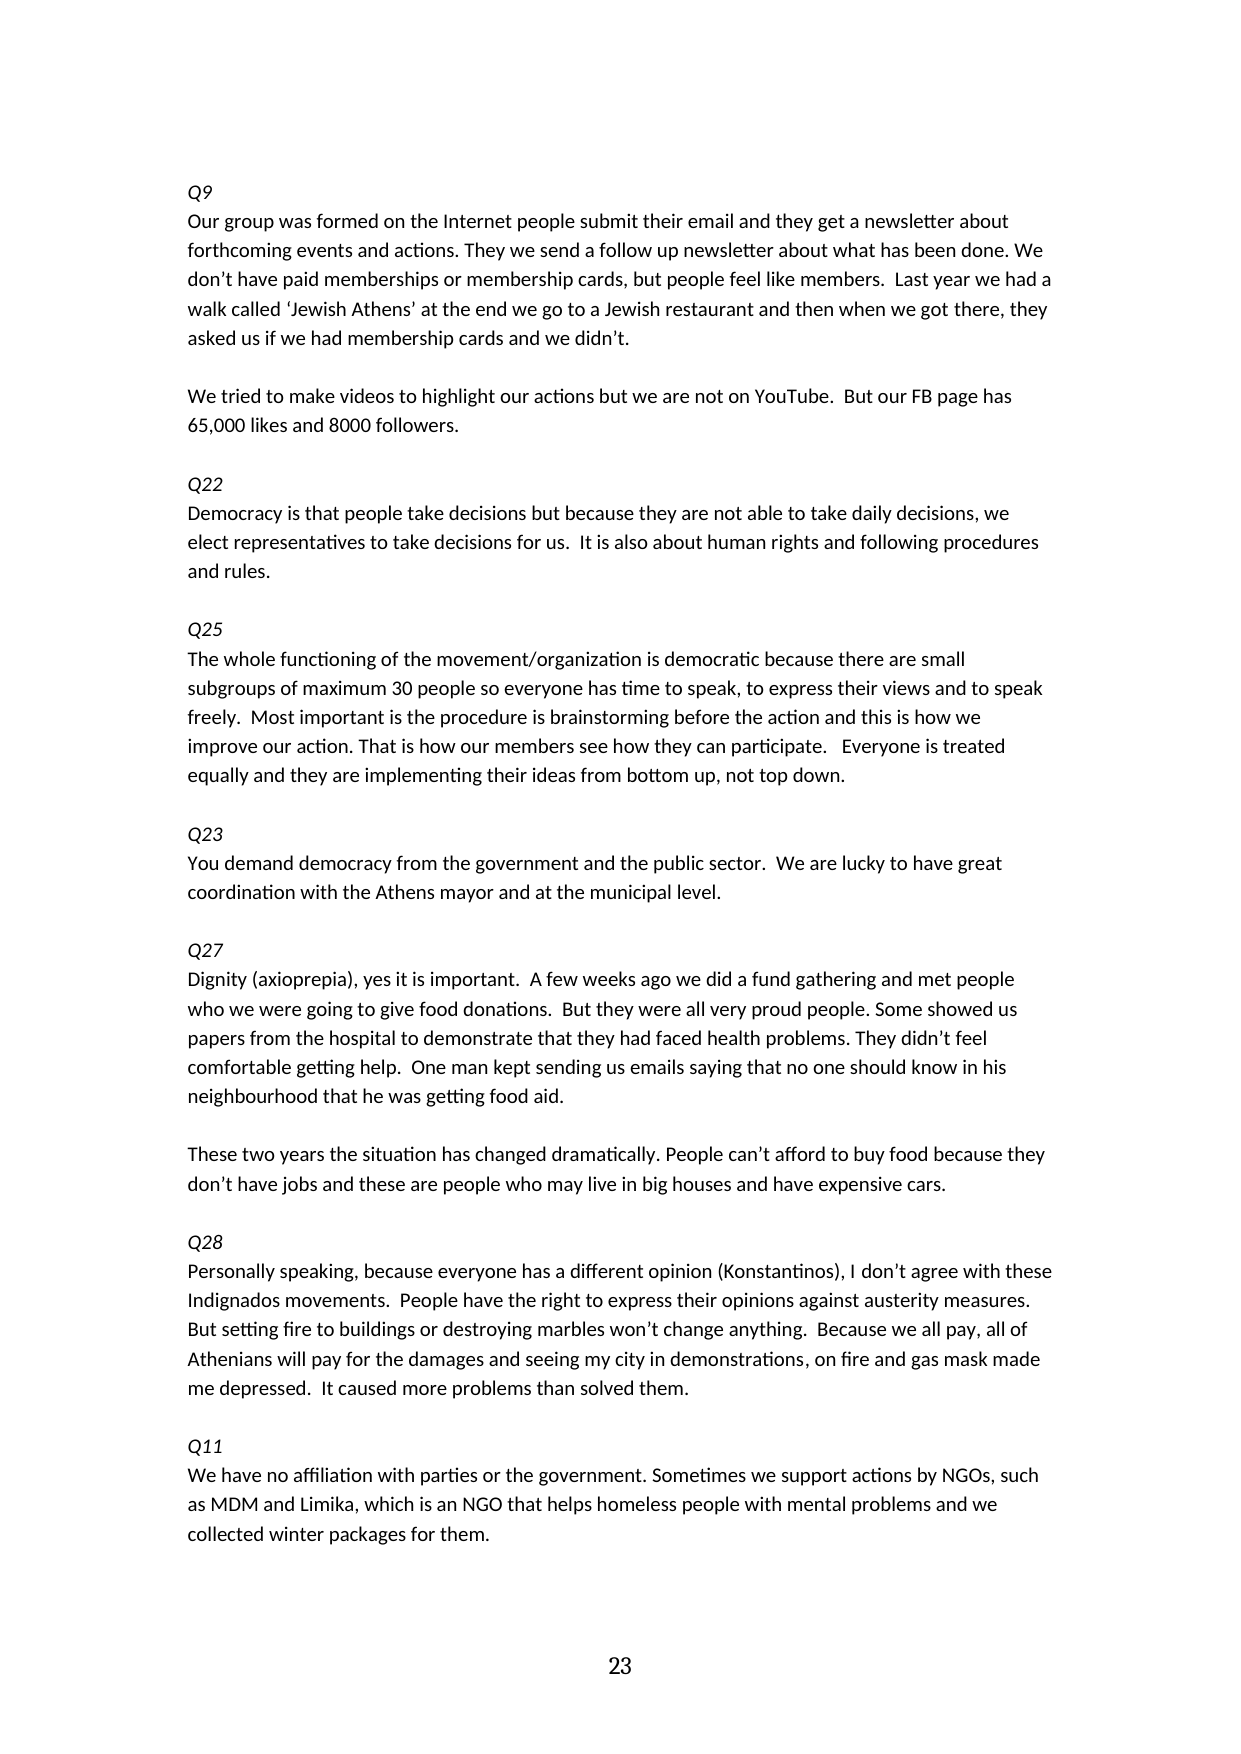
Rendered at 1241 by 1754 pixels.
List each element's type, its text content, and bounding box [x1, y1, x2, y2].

text Q25 [187, 617, 1053, 642]
text Q27 [187, 937, 1053, 963]
text Dignity (axioprepia), yes it is important. A few weeks ago we did a fund gathering and met people who we were going to give food donations. But they were all very proud people. Some showed us papers from the hospital to demonstrate that they had faced health problems. They didn’t feel comfortable getting help. One man kept sending us emails saying that no one should know in his neighbourhood that he was getting food aid. [187, 967, 1053, 1109]
text These two years the situation has changed dramatically. People can’t afford to buy food because they don’t have jobs and these are people who may live in big houses and have expensive cars. [187, 1142, 1053, 1196]
text We have no affiliation with parties or the government. Sometimes we support actions by NGOs, such as MDM and Limika, which is an NGO that helps homeless people with mental problems and we collected winter packages for them. [187, 1462, 1053, 1546]
text The whole functioning of the movement/organization is democratic because there are small subgroups of maximum 30 people so everyone has time to speak, to express their views and to speak freely. Most important is the procedure is brainstorming before the action and this is how we improve our action. That is how our members see how they can participate. Everyone is treated equally and they are implementing their ideas from bottom up, not top down. [187, 646, 1053, 788]
text Personally speaking, because everyone has a different opinion (Konstantinos), I don’t agree with these Indignados movements. People have the right to express their opinions against austerity measures. But setting fire to buildings or destroying marbles won’t change anything. Because we all pay, all of Athenians will pay for the damages and seeing my city in demonstrations, on fire and gas mask made me depressed. It caused more problems than solved them. [187, 1258, 1053, 1400]
text We tried to make videos to highlight our actions but we are not on YouTube. But our FB page has 65,000 likes and 8000 followers. [187, 383, 1053, 438]
text Q28 [187, 1229, 1053, 1254]
text Democracy is that people take decisions but because they are not able to take daily decisions, we elect representatives to take decisions for us. It is also about human rights and following procedures and rules. [187, 500, 1053, 584]
text Q11 [187, 1433, 1053, 1459]
text Our group was formed on the Internet people submit their email and they get a newsletter about forthcoming events and actions. They we send a follow up newsletter about what has been done. We don’t have paid memberships or membership cards, but people feel like members. Last year we had a walk called ‘Jewish Athens’ at the end we go to a Jewish restaurant and then when we got there, they asked us if we had membership cards and we didn’t. [187, 208, 1053, 350]
text Q22 [187, 471, 1053, 496]
text Q9 [187, 179, 1053, 204]
text You demand democracy from the government and the public sector. We are lucky to have great coordination with the Athens mayor and at the municipal level. [187, 850, 1053, 904]
text Q23 [187, 821, 1053, 846]
